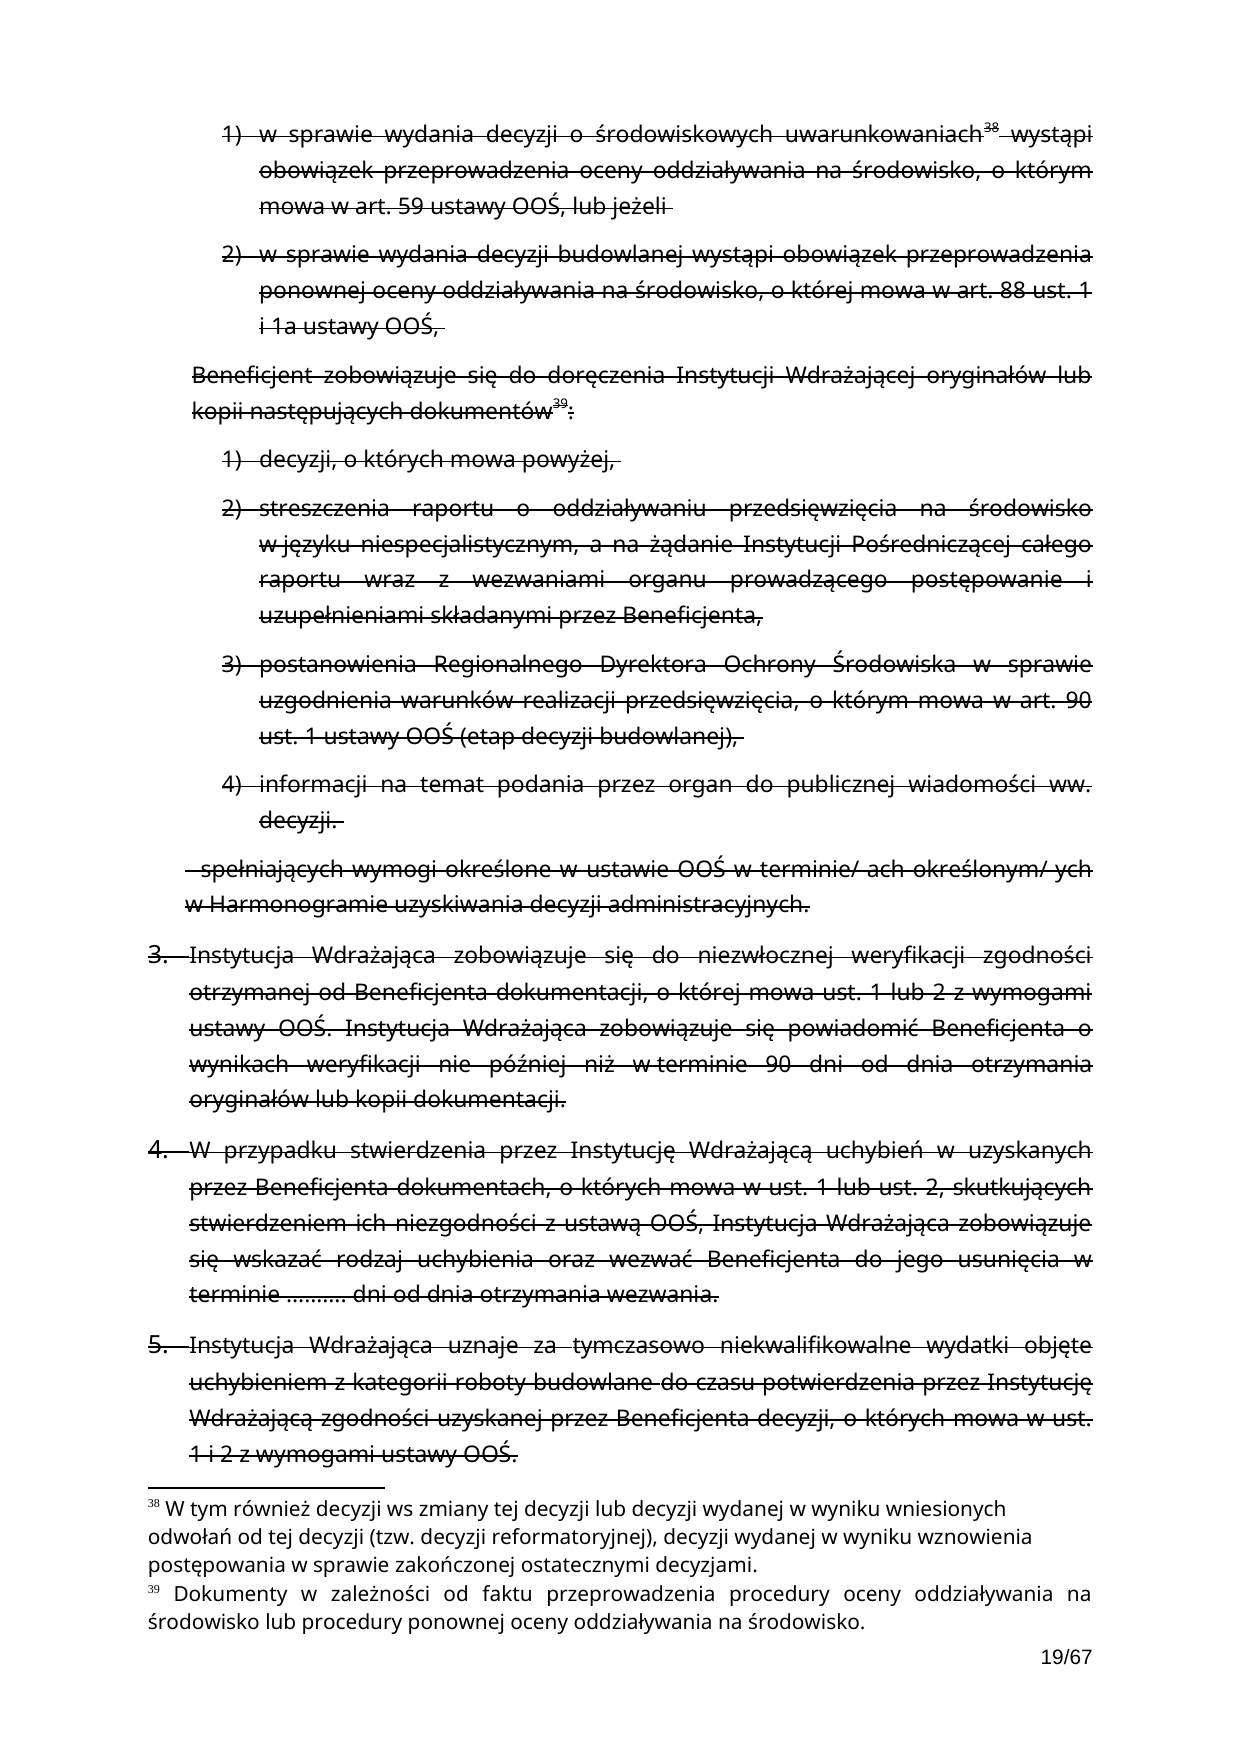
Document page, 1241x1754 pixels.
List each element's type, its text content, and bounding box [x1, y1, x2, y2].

list w sprawie wydania decyzji budowlanej wystąpi obowiązek przeprowadzenia ponownej oceny oddziaływania na środowisko, o której mowa w art. 88 ust. 1 i 1a ustawy OOŚ, [221, 257, 1092, 342]
list informacji na temat podania przez organ do publicznej wiadomości ww. decyzji. [221, 768, 1092, 786]
list decyzji, o których mowa powyżej, [221, 443, 1092, 474]
list w sprawie wydania decyzji o środowiskowych uwarunkowaniach wystąpi obowiązek przeprowadzenia oceny oddziaływania na środowisko, o którym mowa w art. 59 ustawy OOŚ, lub jeżeli [221, 118, 1092, 221]
list Instytucja Wdrażająca uznaje za tymczasowo niekwalifikowalne wydatki objęte uchybieniem z kategorii roboty budowlane do czasu potwierdzenia przez Instytucję Wdrażającą zgodności uzyskanej przez Beneficjenta decyzji, o których mowa w ust. 1 i 2 z wymogami ustawy OOŚ. [148, 1348, 1092, 1469]
text - spełniających wymogi określone w ustawie OOŚ w terminie/-ach określonym/-ych w Harmonogramie uzyskiwania decyzji administracyjnych. [185, 872, 1092, 920]
list Instytucja Wdrażająca uznaje za tymczasowo niekwalifikowalne wydatki objęte uchybieniem z kategorii roboty budowlane do czasu potwierdzenia przez Instytucję Wdrażającą zgodności uzyskanej przez Beneficjenta decyzji, o których mowa w ust. 1 i 2 z wymogami ustawy OOŚ. [148, 1327, 1092, 1347]
list Beneficjent zobowiązuje się do doręczenia Instytucji Wdrażającej oryginałów lub kopii następujących dokumentów: [191, 377, 1092, 426]
list postanowienia Regionalnego Dyrektora Ochrony Środowiska w sprawie uzgodnienia warunków realizacji przedsięwzięcia, o którym mowa w art. 90 ust. 1 ustawy OOŚ (etap decyzji budowlanej), [221, 666, 1092, 751]
list Beneficjent zobowiązuje się do doręczenia Instytucji Wdrażającej oryginałów lub kopii następujących dokumentów: [191, 359, 1092, 376]
list streszczenia raportu o oddziaływaniu przedsięwzięcia na środowisko w języku niespecjalistycznym, a na żądanie Instytucji Pośredniczącej całego raportu wraz z wezwaniami organu prowadzącego postępowanie i uzupełnieniami składanymi przez Beneficjenta, [221, 510, 1092, 631]
list postanowienia Regionalnego Dyrektora Ochrony Środowiska w sprawie uzgodnienia warunków realizacji przedsięwzięcia, o którym mowa w art. 90 ust. 1 ustawy OOŚ (etap decyzji budowlanej), [221, 648, 1092, 665]
list W przypadku stwierdzenia przez Instytucję Wdrażającą uchybień w uzyskanych przez Beneficjenta dokumentach, o których mowa w ust. 1 lub ust. 2, skutkujących stwierdzeniem ich niezgodności z ustawą OOŚ, Instytucja Wdrażająca zobowiązuje się wskazać rodzaj uchybienia oraz wezwać Beneficjenta do jego usunięcia w terminie ………. dni od dnia otrzymania wezwania. [148, 1153, 1092, 1310]
list w sprawie wydania decyzji budowlanej wystąpi obowiązek przeprowadzenia ponownej oceny oddziaływania na środowisko, o której mowa w art. 88 ust. 1 i 1a ustawy OOŚ, [221, 238, 1092, 256]
text - spełniających wymogi określone w ustawie OOŚ w terminie/-ach określonym/-ych w Harmonogramie uzyskiwania decyzji administracyjnych. [185, 852, 1092, 870]
list Instytucja Wdrażająca zobowiązuje się do niezwłocznej weryfikacji zgodności otrzymanej od Beneficjenta dokumentacji, o której mowa ust. 1 lub 2 z wymogami ustawy OOŚ. Instytucja Wdrażająca zobowiązuje się powiadomić Beneficjenta o wynikach weryfikacji nie później niż w terminie 90 dni od dnia otrzymania oryginałów lub kopii dokumentacji. [148, 958, 1092, 1115]
list informacji na temat podania przez organ do publicznej wiadomości ww. decyzji. [221, 787, 1092, 835]
